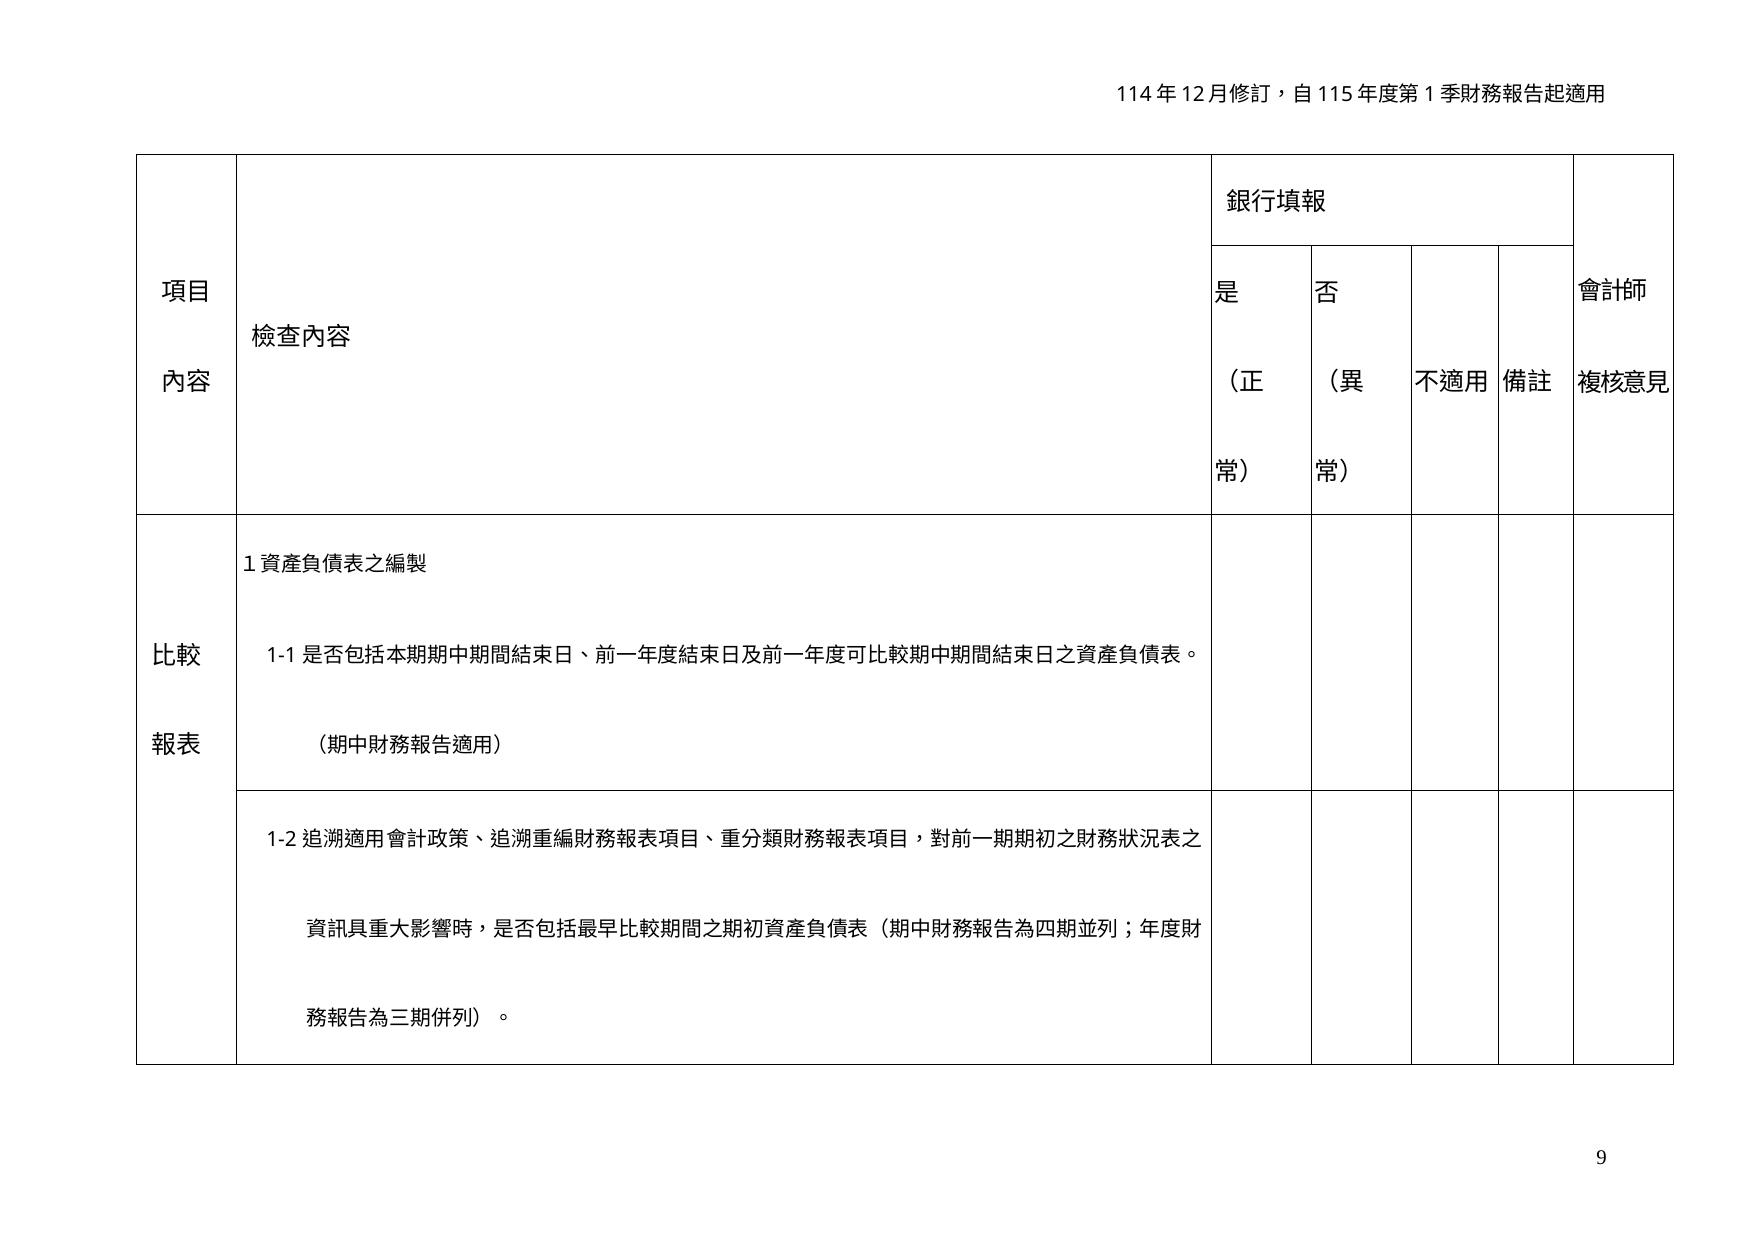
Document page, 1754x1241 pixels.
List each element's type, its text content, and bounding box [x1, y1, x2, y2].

table_cell [1499, 791, 1573, 1063]
table_cell [1574, 515, 1673, 790]
table_cell [1212, 791, 1311, 1063]
table_cell 否 （異常） [1312, 246, 1411, 514]
table_cell [1499, 515, 1573, 790]
table_cell [1412, 515, 1498, 790]
table_cell 是 （正常） [1212, 246, 1311, 514]
table_header 檢查內容 [237, 155, 1211, 514]
table_header 會計師 複核意見 [1574, 155, 1673, 514]
table_cell 1-2 追溯適用會計政策、追溯重編財務報表項目、重分類財務報表項目，對前一期期初之財務狀況表之資訊具重大影響時，是否包括最早比較期間之期初資產負債表（期中財務報告為四期並列；年度財務報告為三期併列）。 [237, 791, 1211, 1063]
table_cell [1312, 791, 1411, 1063]
table_cell [1212, 515, 1311, 790]
table_cell １資產負債表之編製 1-1 是否包括本期期中期間結束日、前一年度結束日及前一年度可比較期中期間結束日之資產負債表。（期中財務報告適用） [237, 515, 1211, 790]
table_cell [1574, 791, 1673, 1063]
table_cell 比較報表 [137, 515, 236, 1063]
table_header 銀行填報 [1212, 155, 1573, 244]
table_cell [1312, 515, 1411, 790]
table_cell [1412, 791, 1498, 1063]
table_cell 不適用 [1412, 246, 1498, 514]
table_header 項目 內容 [137, 155, 236, 514]
table_cell 備註 [1499, 246, 1573, 514]
